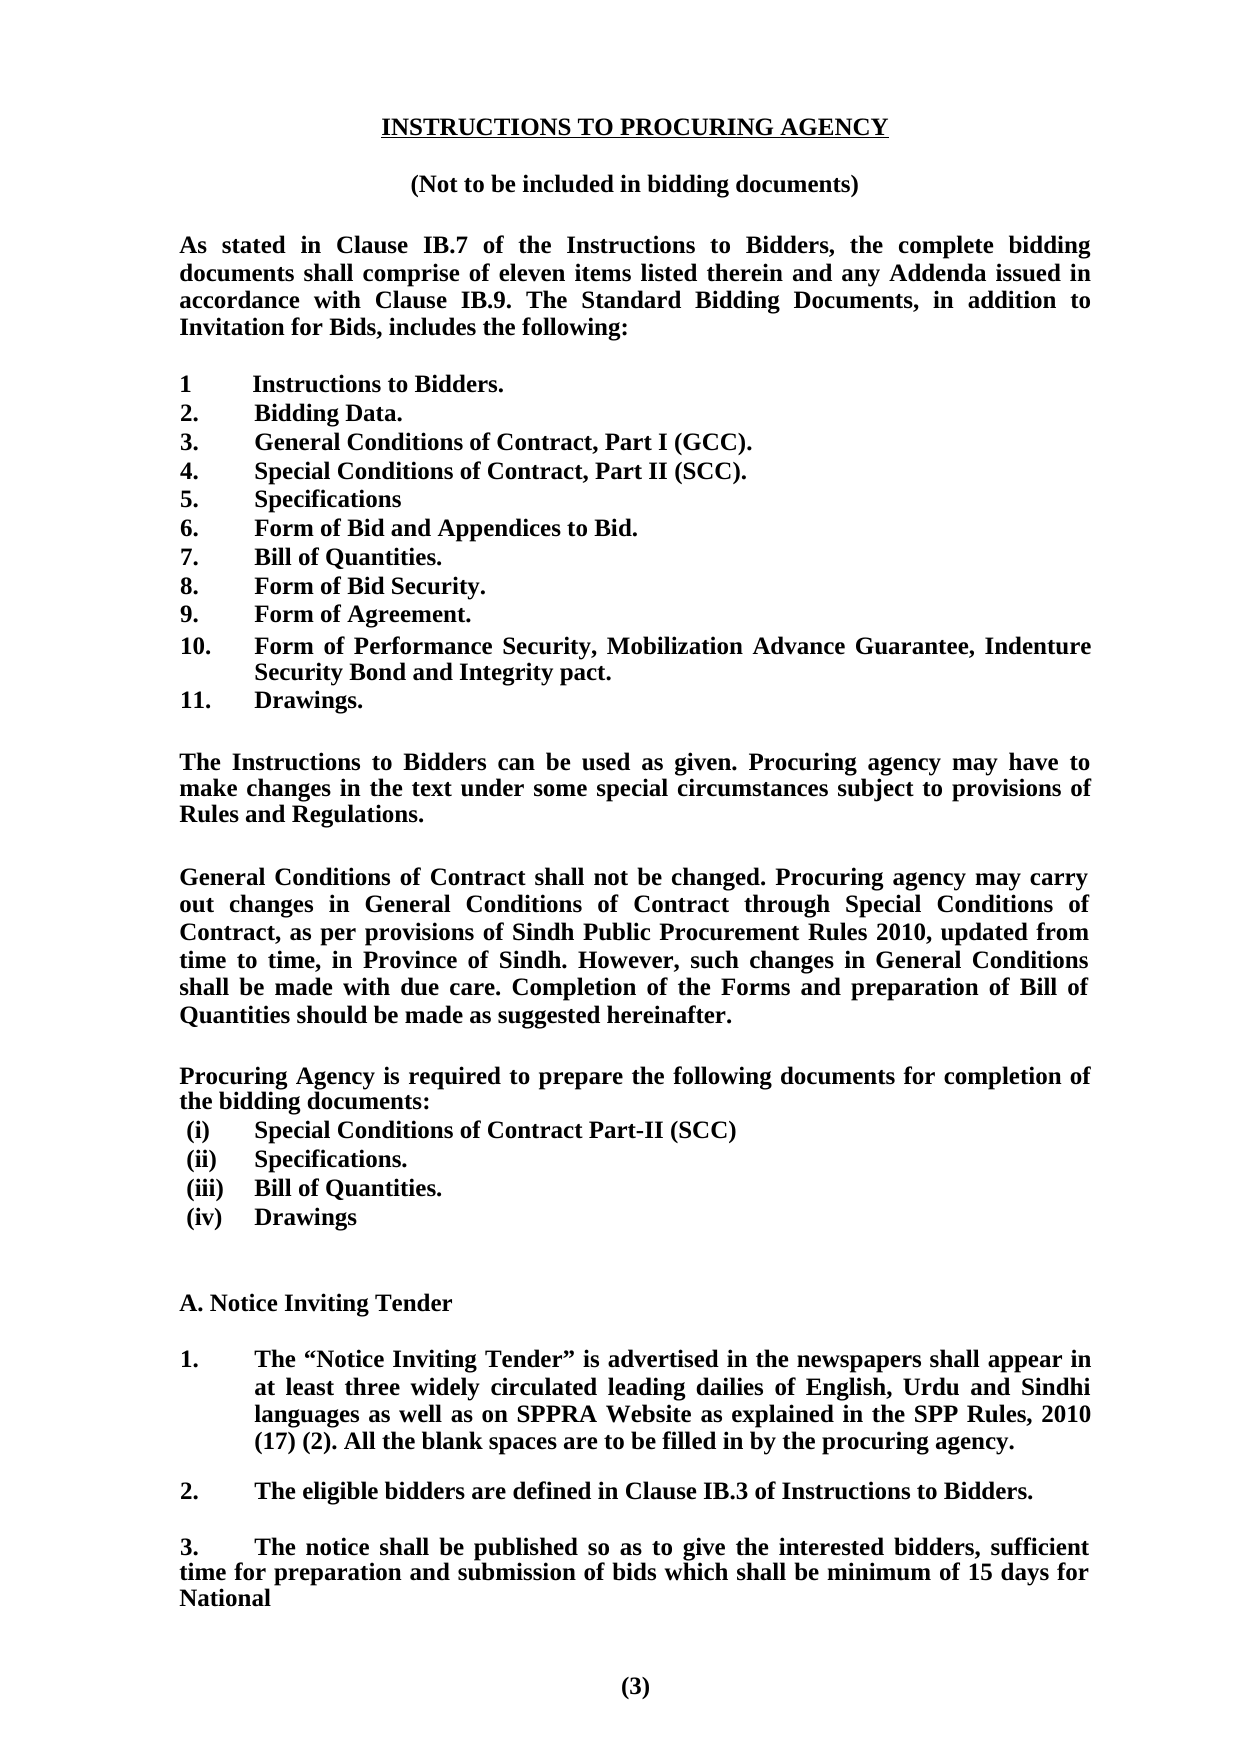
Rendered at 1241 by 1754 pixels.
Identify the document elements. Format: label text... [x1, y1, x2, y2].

list The notice shall be published so as to give the interested bidders, sufficient time for preparation and submission of bids which shall be minimum of 15 days for National [179, 1535, 1090, 1612]
list Drawings. [180, 686, 1092, 714]
list Bill of Quantities. [186, 1173, 1092, 1202]
text A. Notice Inviting Tender [179, 1288, 1092, 1317]
list Form of Bid and Appendices to Bid. [180, 513, 1092, 542]
list The eligible bidders are defined in Clause IB.3 of Instructions to Bidders. [180, 1476, 1092, 1505]
text (3) [621, 1671, 1092, 1700]
list Bill of Quantities. [180, 542, 1092, 571]
list General Conditions of Contract, Part I (GCC). [180, 427, 1092, 456]
list Specifications. [186, 1144, 1092, 1173]
list Form of Performance Security, Mobilization Advance Guarantee, Indenture Security Bond and Integrity pact. [180, 634, 1092, 686]
list Form of Agreement. [180, 599, 1092, 628]
list Special Conditions of Contract, Part II (SCC). [180, 456, 1092, 484]
text INSTRUCTIONS TO PROCURING AGENCY [381, 112, 1092, 141]
text (Not to be included in bidding documents) [410, 169, 1092, 198]
list The “Notice Inviting Tender” is advertised in the newspapers shall appear in at least three widely circulated leading dailies of English, Urdu and Sindhi languages as well as on SPPRA Website as explained in the SPP Rules, 2010 (17) (2). All the blank spaces are to be filled in by the procuring agency. [180, 1346, 1092, 1454]
list Form of Bid Security. [180, 571, 1092, 599]
text 1 Instructions to Bidders. [179, 369, 1092, 398]
list Drawings [186, 1202, 1092, 1230]
text The Instructions to Bidders can be used as given. Procuring agency may have to make changes in the text under some special circumstances subject to provisions of Rules and Regulations. [179, 749, 1092, 828]
list Special Conditions of Contract Part-II (SCC) [186, 1115, 1092, 1144]
list Bidding Data. [180, 398, 1092, 427]
text Procuring Agency is required to prepare the following documents for completion of the bidding documents: [179, 1064, 1092, 1115]
text As stated in Clause IB.7 of the Instructions to Bidders, the complete bidding documents shall comprise of eleven items listed therein and any Addenda issued in accordance with Clause IB.9. The Standard Bidding Documents, in addition to Invitation for Bids, includes the following: [179, 232, 1092, 341]
list Specifications [180, 484, 1092, 513]
text General Conditions of Contract shall not be changed. Procuring agency may carry out changes in General Conditions of Contract through Special Conditions of Contract, as per provisions of Sindh Public Procurement Rules 2010, updated from time to time, in Province of Sindh. However, such changes in General Conditions shall be made with due care. Completion of the Forms and preparation of Bill of Quantities should be made as suggested hereinafter. [179, 863, 1090, 1029]
